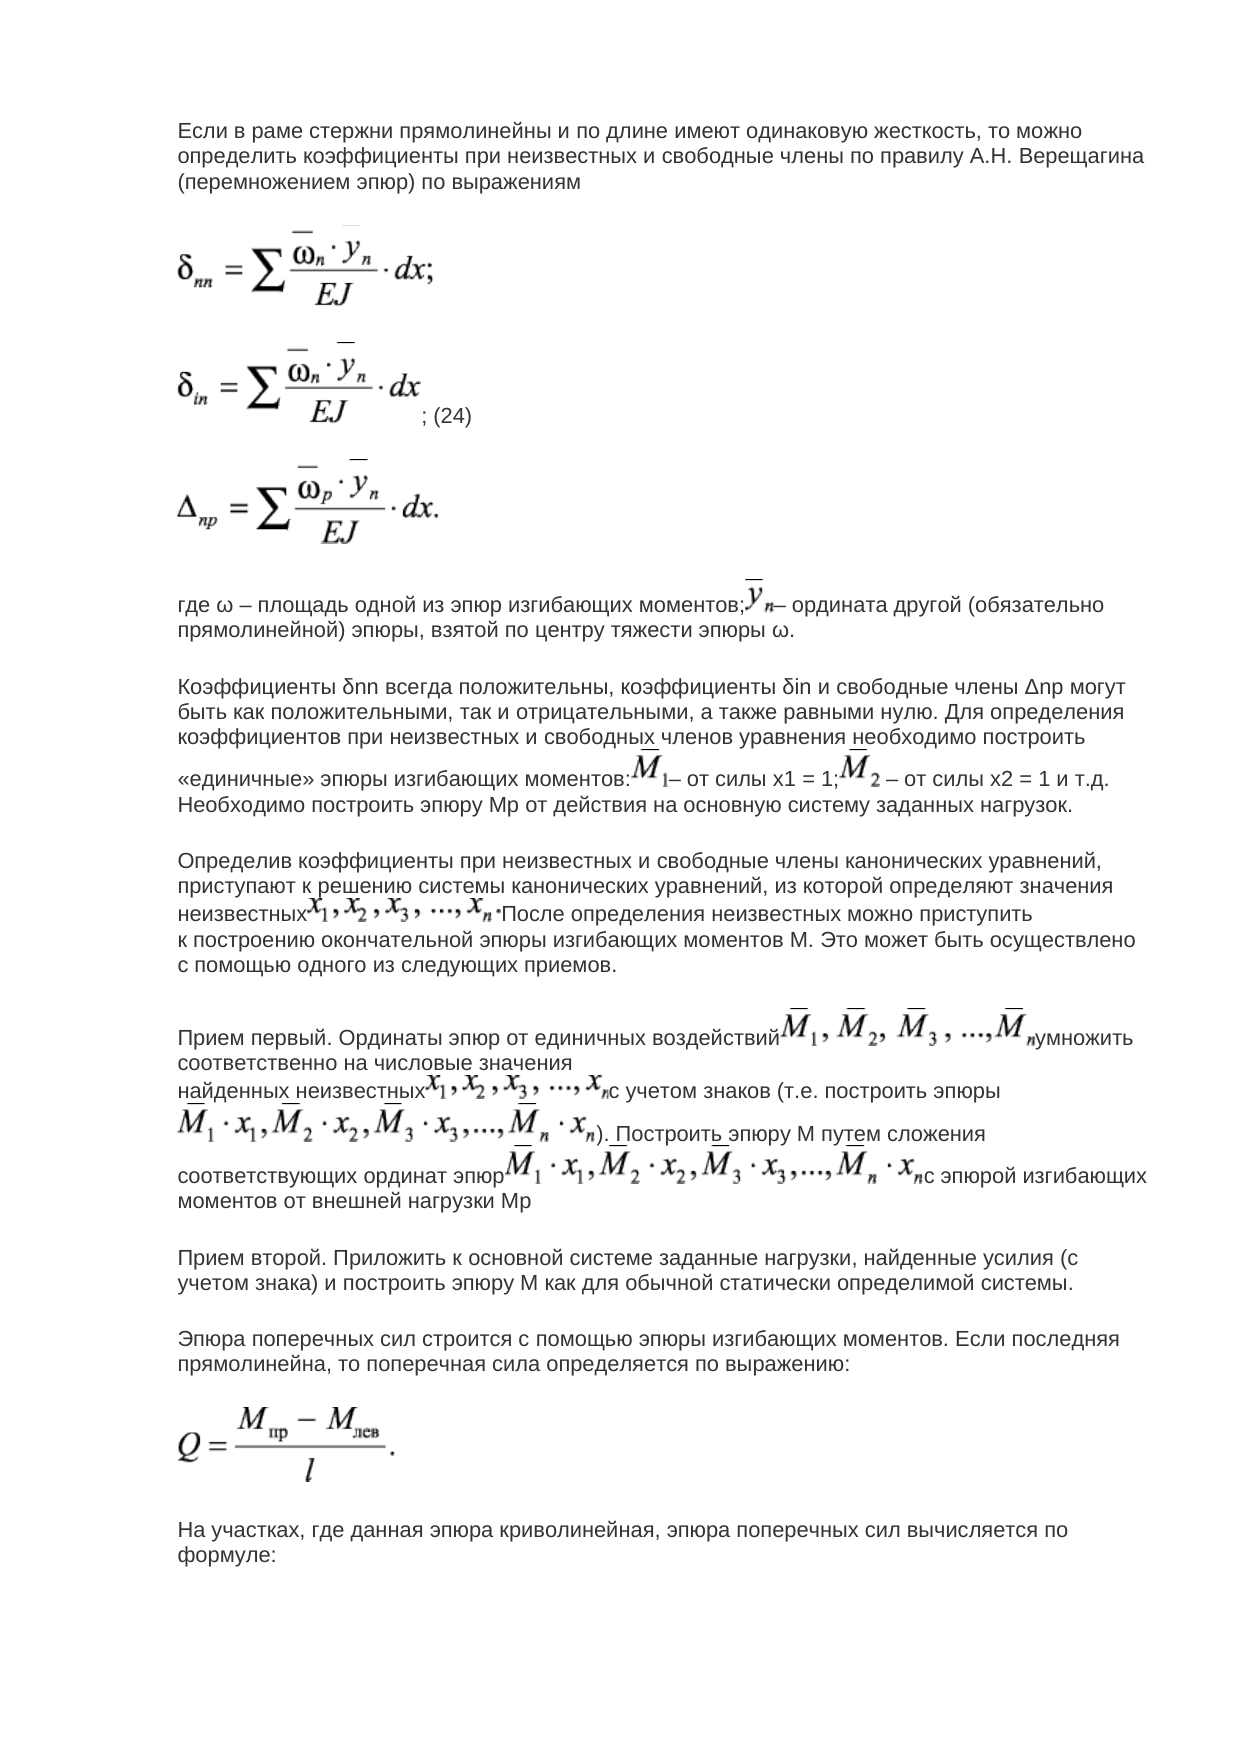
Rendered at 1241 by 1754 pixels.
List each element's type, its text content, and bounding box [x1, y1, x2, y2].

picture [631, 749, 669, 787]
picture [177, 225, 434, 307]
picture [177, 1407, 395, 1482]
picture [177, 1103, 596, 1142]
picture [504, 1145, 924, 1184]
text Прием первый. Ординаты эпюр от единичных воздействийумножить соответственно на числовые значения найденных неизвестныхс учетом знаков (т.е. построить эпюры). Построить эпюру М путем сложения соответствующих ординат эпюрс эпюрой изгибающих моментов от внешней нагрузки Mp [177, 1008, 1152, 1213]
picture [745, 579, 774, 613]
picture [425, 1075, 609, 1099]
text Если в раме стержни прямолинейны и по длине имеют одинаковую жесткость, то можно определить коэффициенты при неизвестных и свободные члены по правилу А.Н. Верещагина (перемножением эпюр) по выражениям [177, 118, 1152, 194]
picture [177, 342, 421, 424]
picture [839, 749, 880, 787]
text На участках, где данная эпюра криволинейная, эпюра поперечных сил вычисляется по формуле: [177, 1517, 1152, 1568]
picture [780, 1008, 1035, 1046]
text Коэффициенты δnn всегда положительны, коэффициенты δin и свободные члены Δnp могут быть как положительными, так и отрицательными, а также равными нулю. Для определения коэффициентов при неизвестных и свободных членов уравнения необходимо построить «единичные» эпюры изгибающих моментов:– от силы x1 = 1; – от силы x2 = 1 и т.д. Необходимо построить эпюру Мр от действия на основную систему заданных нагрузок. [177, 674, 1152, 817]
text Определив коэффициенты при неизвестных и свободные члены канонических уравнений, приступают к решению системы канонических уравнений, из которой определяют значения неизвестныхПосле определения неизвестных можно приступить к построению окончательной эпюры изгибающих моментов M. Это может быть осуществлено с помощью одного из следующих приемов. [177, 848, 1152, 977]
picture [307, 898, 501, 922]
text Прием второй. Приложить к основной системе заданные нагрузки, найденные усилия (с учетом знака) и построить эпюру М как для обычной статически определимой системы. [177, 1244, 1152, 1295]
text ; (24) [177, 342, 1152, 428]
text Эпюра поперечных сил строится с помощью эпюры изгибающих моментов. Если последняя прямолинейна, то поперечная сила определяется по выражению: [177, 1326, 1152, 1377]
text где ω – площадь одной из эпюр изгибающих моментов;– ордината другой (обязательно прямолинейной) эпюры, взятой по центру тяжести эпюры ω. [177, 580, 1152, 642]
picture [177, 459, 439, 544]
